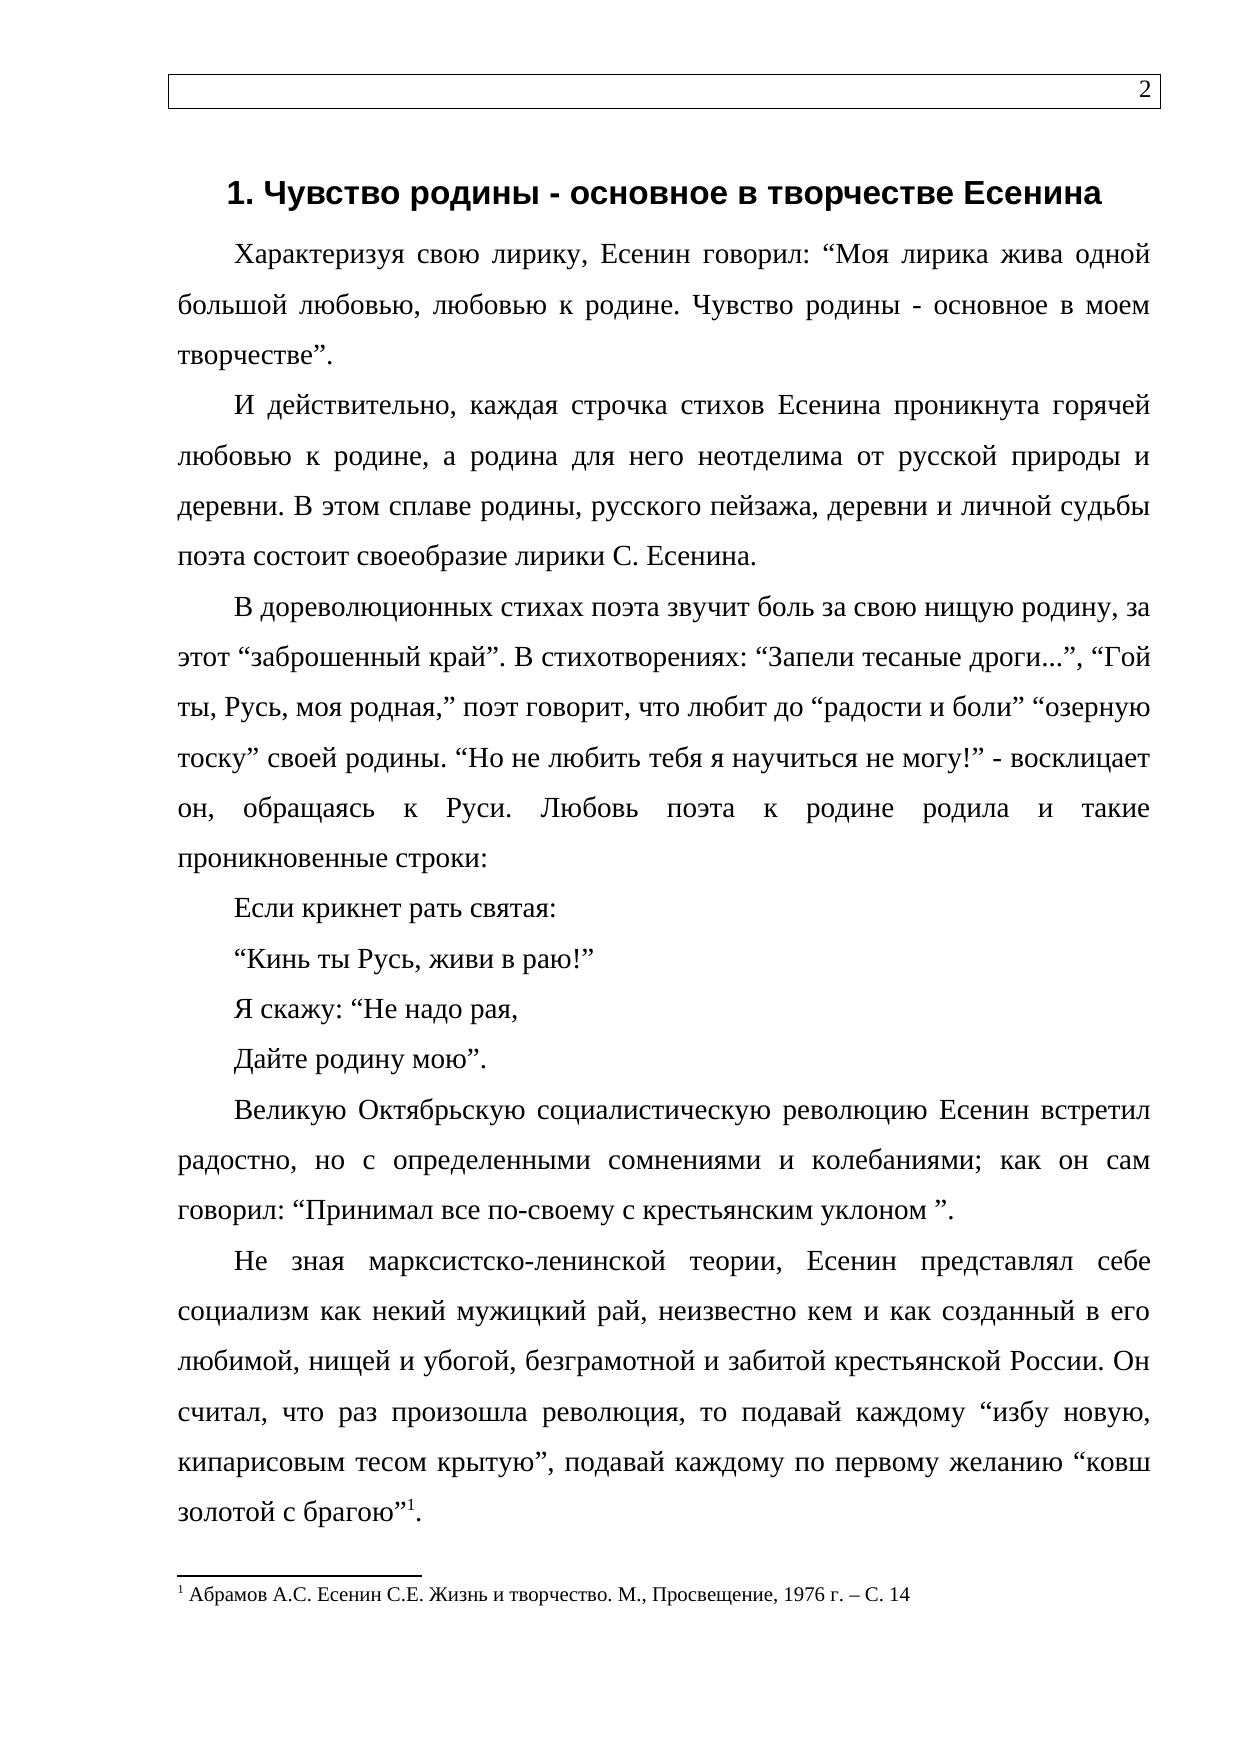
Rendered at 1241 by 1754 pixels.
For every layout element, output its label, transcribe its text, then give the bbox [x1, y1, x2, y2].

text Если крикнет рать святая: [177, 891, 1152, 924]
subtitle 1. Чувство родины - основное в творчестве Есенина [177, 173, 1152, 211]
text Я скажу: “Не надо рая, [177, 991, 1152, 1025]
text “Кинь ты Русь, живи в раю!” [177, 941, 1152, 974]
text Дайте родину мою”. [177, 1042, 1152, 1075]
text И действительно, каждая строчка стихов Есенина проникнута горячей любовью к родине, а родина для него неотделима от русской природы и деревни. В этом сплаве родины, русского пейзажа, деревни и личной судьбы поэта состоит своеобразие лирики С. Есенина. [177, 387, 1152, 572]
text Не зная марксистско-ленинской теории, Есенин представлял себе социализм как некий мужицкий рай, неизвестно кем и как созданный в его любимой, нищей и убогой, безграмотной и забитой крестьянской России. Он считал, что раз произошла революция, то подавай каждому “избу новую, кипарисовым тесом крытую”, подавай каждому по первому желанию “ковш золотой с брагою”. [177, 1243, 1152, 1528]
text В дореволюционных стихах поэта звучит боль за свою нищую родину, за этот “заброшенный край”. В стихотворениях: “Запели тесаные дроги...”, “Гой ты, Русь, моя родная,” поэт говорит, что любит до “радости и боли” “озерную тоску” своей родины. “Но не любить тебя я научиться не могу!” - восклицает он, обращаясь к Руси. Любовь поэта к родине родила и такие проникновенные строки: [177, 589, 1152, 874]
text Характеризуя свою лирику, Есенин говорил: “Моя лирика жива одной большой любовью, любовью к родине. Чувство родины - основное в моем творчестве”. [177, 237, 1152, 371]
text Великую Октябрьскую социалистическую революцию Есенин встретил радостно, но с определенными сомнениями и колебаниями; как он сам говорил: “Принимал все по-своему с крестьянским уклоном ”. [177, 1092, 1152, 1226]
